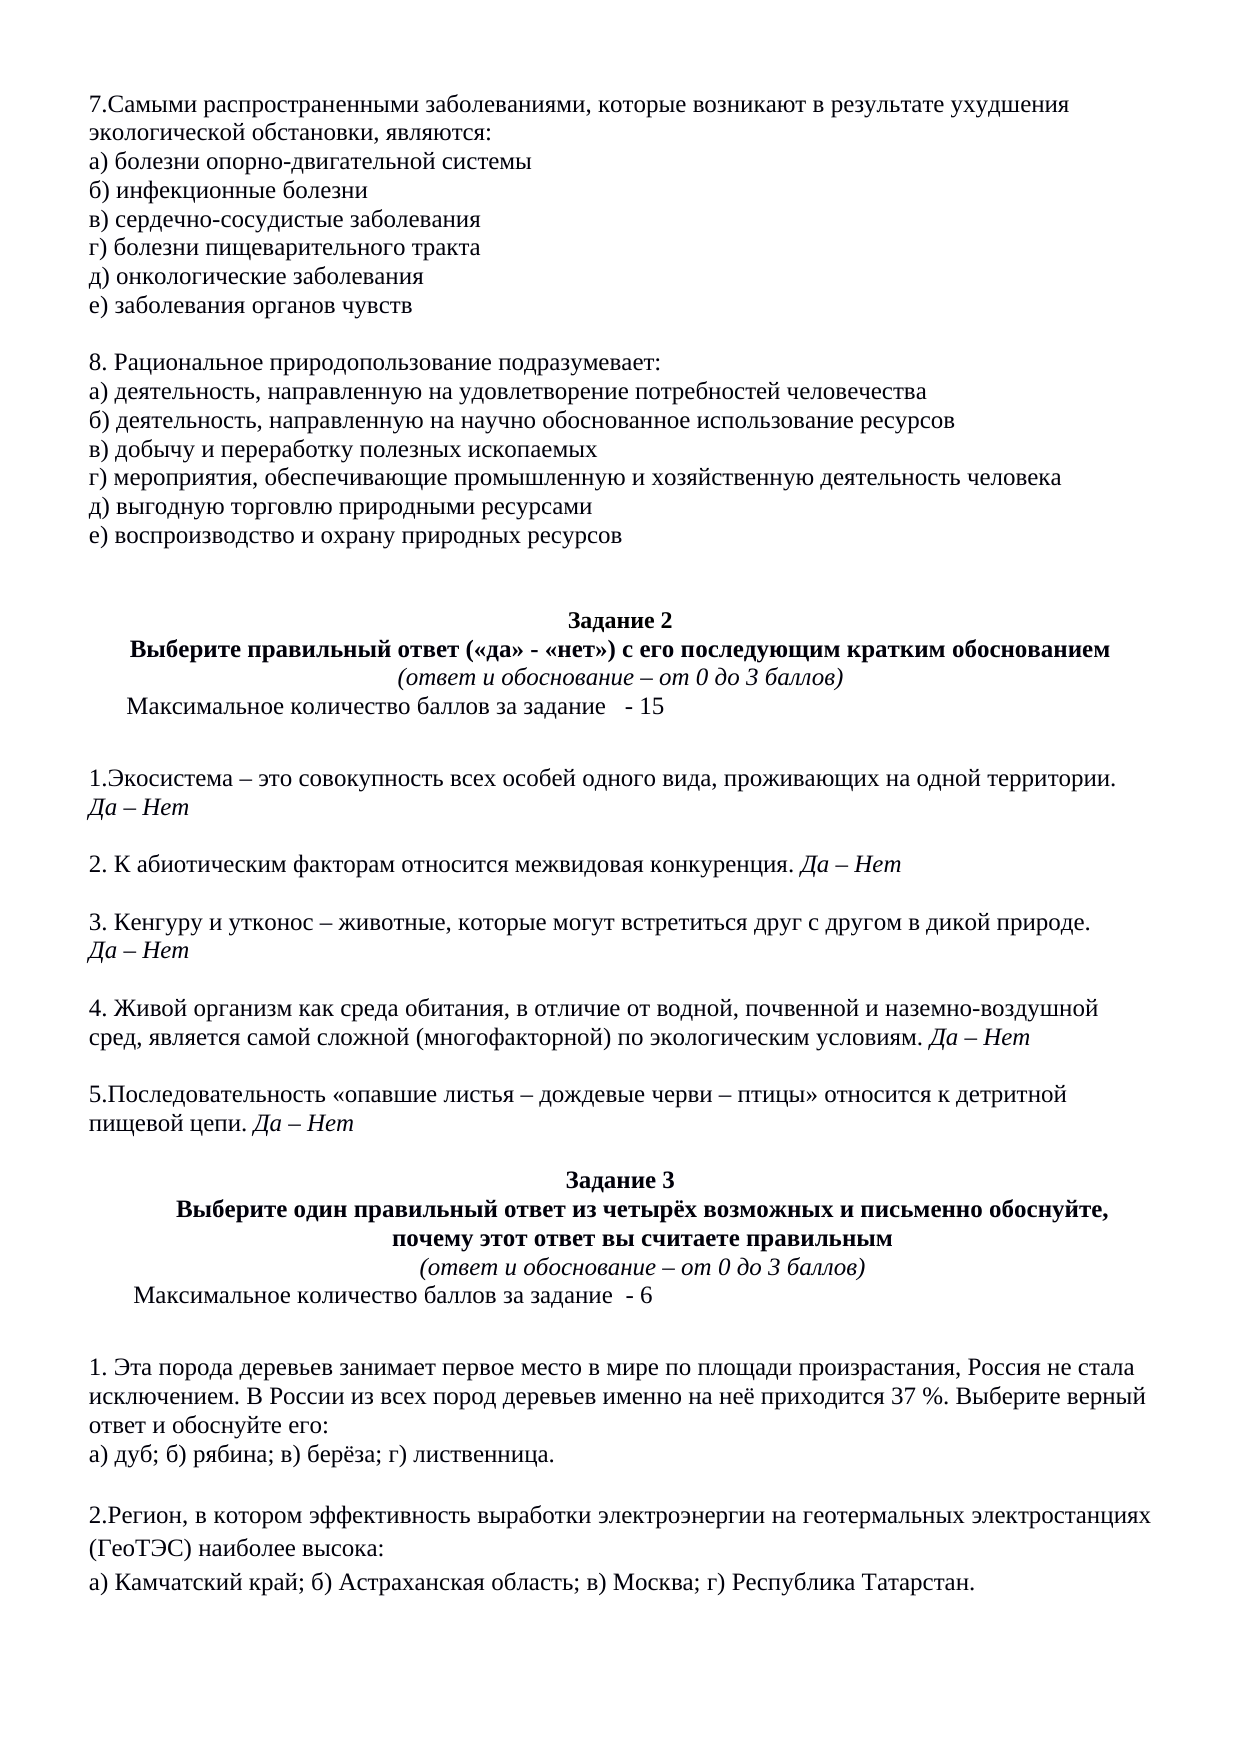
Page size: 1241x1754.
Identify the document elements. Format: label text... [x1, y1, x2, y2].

text 1.Экосистема – это совокупность всех особей одного вида, проживающих на одной территории. [89, 763, 1152, 792]
text Выберите один правильный ответ из четырёх возможных и письменно обоснуйте, почему этот ответ вы считаете правильным [133, 1194, 1152, 1252]
text е) заболевания органов чувств [89, 290, 1152, 319]
text д) выгодную торговлю природными ресурсами [89, 491, 1152, 520]
text Да – Нет [89, 792, 1152, 821]
text Задание 3 [89, 1166, 1152, 1194]
text в) добычу и переработку полезных ископаемых г) мероприятия, обеспечивающие промышленную и хозяйственную деятельность человека [89, 434, 1152, 491]
text (ответ и обоснование – от 0 до 3 баллов) [133, 1252, 1152, 1281]
text а) Камчатский край; б) Астраханская область; в) Москва; г) Республика Татарстан. [89, 1567, 1152, 1595]
text д) онкологические заболевания [89, 261, 1152, 290]
text 3. Кенгуру и утконос – животные, которые могут встретиться друг с другом в дикой природе. [89, 907, 1152, 936]
text е) воспроизводство и охрану природных ресурсов [89, 520, 1152, 577]
text а) дуб; б) рябина; в) берёза; г) лиственница. [89, 1439, 1152, 1467]
text 2. К абиотическим факторам относится межвидовая конкуренция. Да – Нет [89, 849, 1152, 878]
text 2.Регион, в котором эффективность выработки электроэнергии на геотермальных электростанциях (ГеоТЭС) наиболее высока: [89, 1501, 1152, 1562]
text Задание 2 [89, 606, 1152, 634]
text а) болезни опорно-двигательной системы б) инфекционные болезни в) сердечно-сосудистые заболевания г) болезни пищеварительного тракта [89, 146, 1152, 261]
text 7.Самыми распространенными заболеваниями, которые возникают в результате ухудшения экологической обстановки, являются: [89, 89, 1152, 146]
text (ответ и обоснование – от 0 до 3 баллов) [89, 662, 1152, 691]
text 8. Рациональное природопользование подразумевает: [89, 347, 1152, 376]
text 1. Эта порода деревьев занимает первое место в мире по площади произрастания, Россия не стала исключением. В России из всех пород деревьев именно на неё приходится 37 %. Выберите верный ответ и обоснуйте его: [89, 1352, 1152, 1439]
text Максимальное количество баллов за задание - 15 [126, 691, 1152, 720]
text 4. Живой организм как среда обитания, в отличие от водной, почвенной и наземно-воздушной сред, является самой сложной (многофакторной) по экологическим условиям. Да – Нет [89, 993, 1152, 1051]
text 5.Последовательность «опавшие листья – дождевые черви – птицы» относится к детритной пищевой цепи. Да – Нет [89, 1079, 1152, 1137]
text Максимальное количество баллов за задание - 6 [133, 1281, 1152, 1309]
text Выберите правильный ответ («да» - «нет») с его последующим кратким обоснованием [89, 634, 1152, 662]
text Да – Нет [89, 936, 1152, 964]
text а) деятельность, направленную на удовлетворение потребностей человечества б) деятельность, направленную на научно обоснованное использование ресурсов [89, 376, 1152, 434]
